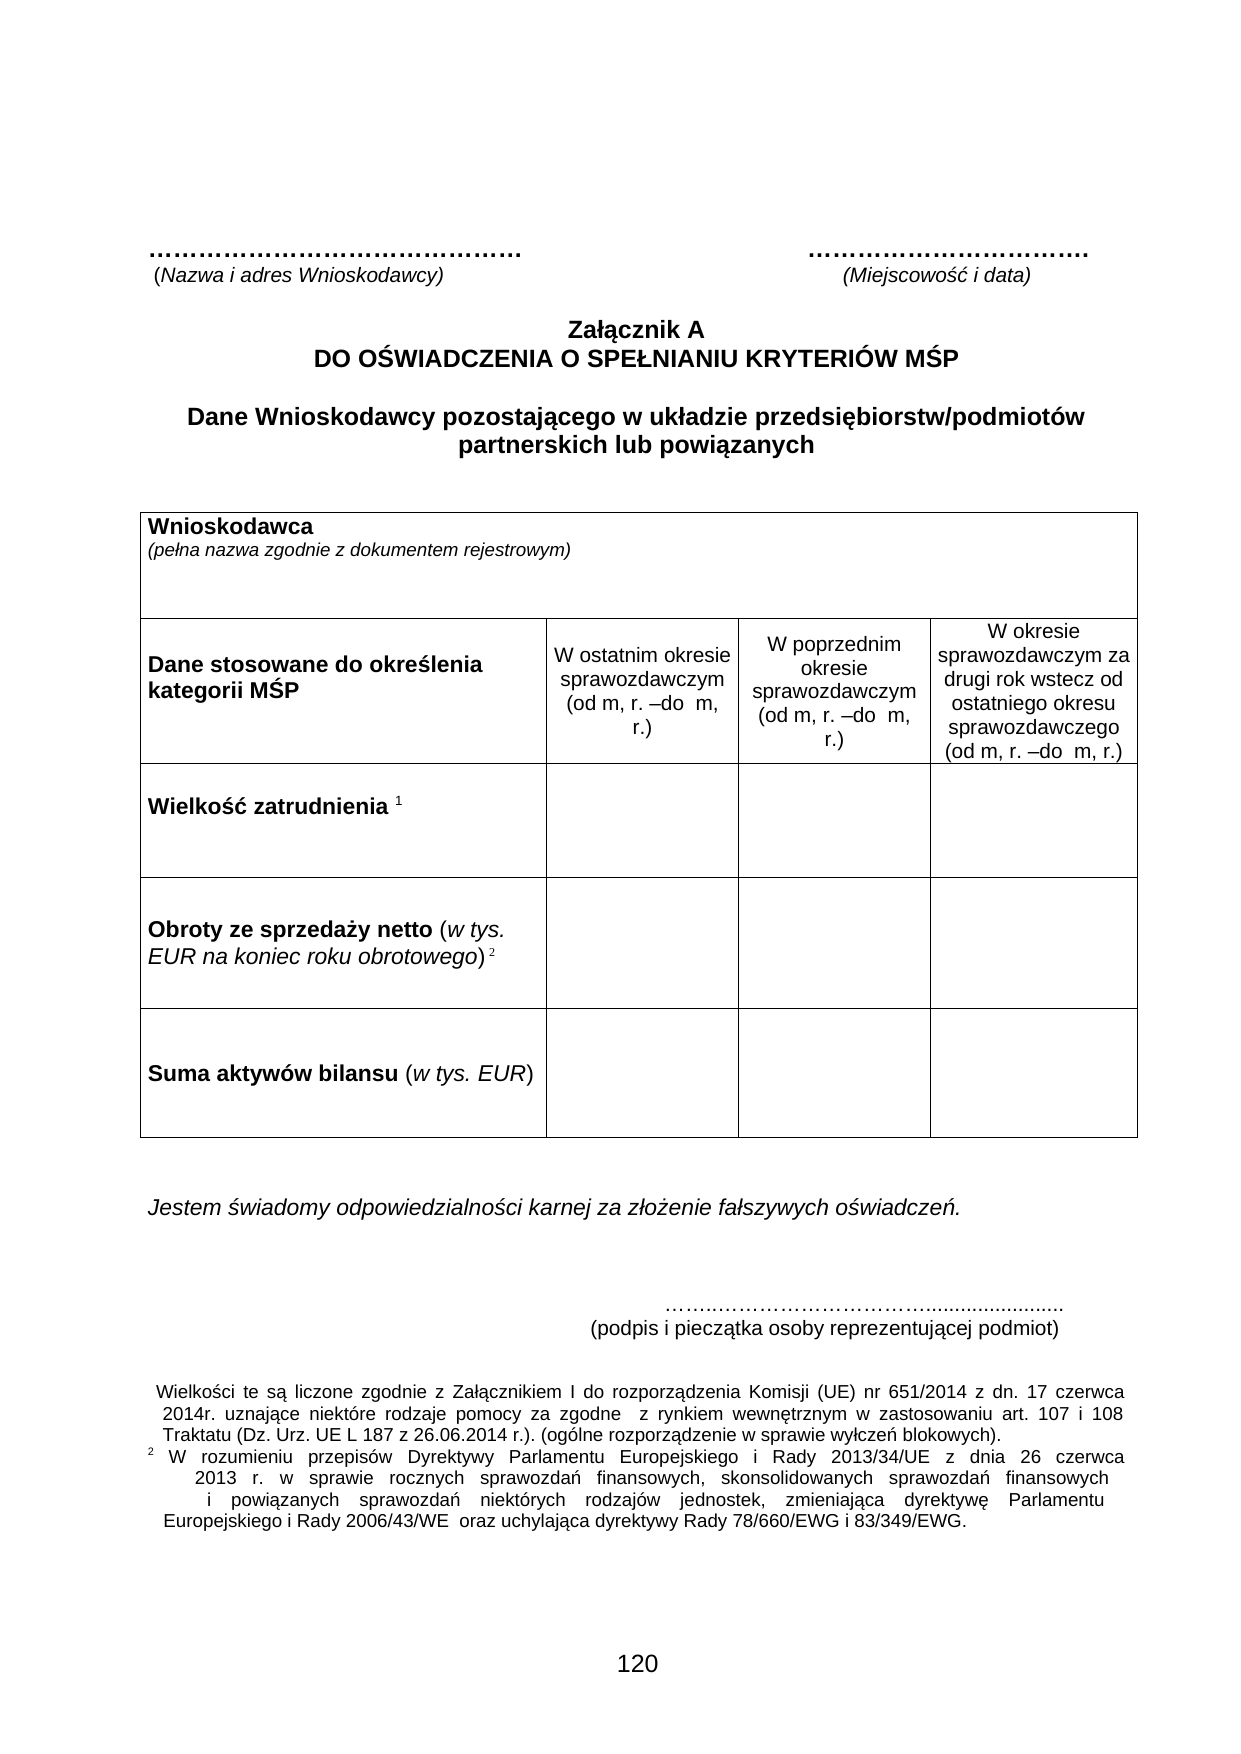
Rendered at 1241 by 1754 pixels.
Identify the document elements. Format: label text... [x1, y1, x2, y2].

text ……………………………………… ……………………………. [148, 234, 1125, 263]
text Dane Wnioskodawcy pozostającego w układzie przedsiębiorstw/podmiotów partnerskich lub powiązanych [148, 402, 1125, 459]
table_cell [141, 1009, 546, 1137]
text DO OŚWIADCZENIA O SPEŁNIANIU KRYTERIÓW MŚP [148, 344, 1125, 373]
text Załącznik A [148, 315, 1125, 344]
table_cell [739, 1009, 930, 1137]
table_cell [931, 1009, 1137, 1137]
text (Nazwa i adres Wnioskodawcy) (Miejscowość i data) [148, 263, 1125, 287]
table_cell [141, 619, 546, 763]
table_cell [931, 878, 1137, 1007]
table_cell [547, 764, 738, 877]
text Jestem świadomy odpowiedzialności karnej za złożenie fałszywych oświadczeń. [148, 1193, 1125, 1220]
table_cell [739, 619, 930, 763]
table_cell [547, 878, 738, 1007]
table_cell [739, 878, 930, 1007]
text 2 W rozumieniu przepisów Dyrektywy Parlamentu Europejskiego i Rady 2013/34/UE z dnia 26 czerwca 2013 r. w sprawie rocznych sprawozdań finansowych, skonsolidowanych sprawozdań finansowych i powiązanych sprawozdań niektórych rodzajów jednostek, zmieniająca dyrektywę Parlamentu Europejskiego i Rady 2006/43/WE oraz uchylająca dyrektywy Rady 78/660/EWG i 83/349/EWG. [148, 1446, 1125, 1532]
text (podpis i pieczątka osoby reprezentującej podmiot) [590, 1316, 1125, 1339]
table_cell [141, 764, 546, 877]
text Wielkości te są liczone zgodnie z Załącznikiem I do rozporządzenia Komisji (UE) nr 651/2014 z dn. 17 czerwca 2014r. uznające niektóre rodzaje pomocy za zgodne z rynkiem wewnętrznym w zastosowaniu art. 107 i 108 Traktatu (Dz. Urz. UE L 187 z 26.06.2014 r.). (ogólne rozporządzenie w sprawie wyłczeń blokowych). [148, 1381, 1125, 1446]
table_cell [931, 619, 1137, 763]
text ……..…………………………........................ [664, 1292, 1125, 1316]
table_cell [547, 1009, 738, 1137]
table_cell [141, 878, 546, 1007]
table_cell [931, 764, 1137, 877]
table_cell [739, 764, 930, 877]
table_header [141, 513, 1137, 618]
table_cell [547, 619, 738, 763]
